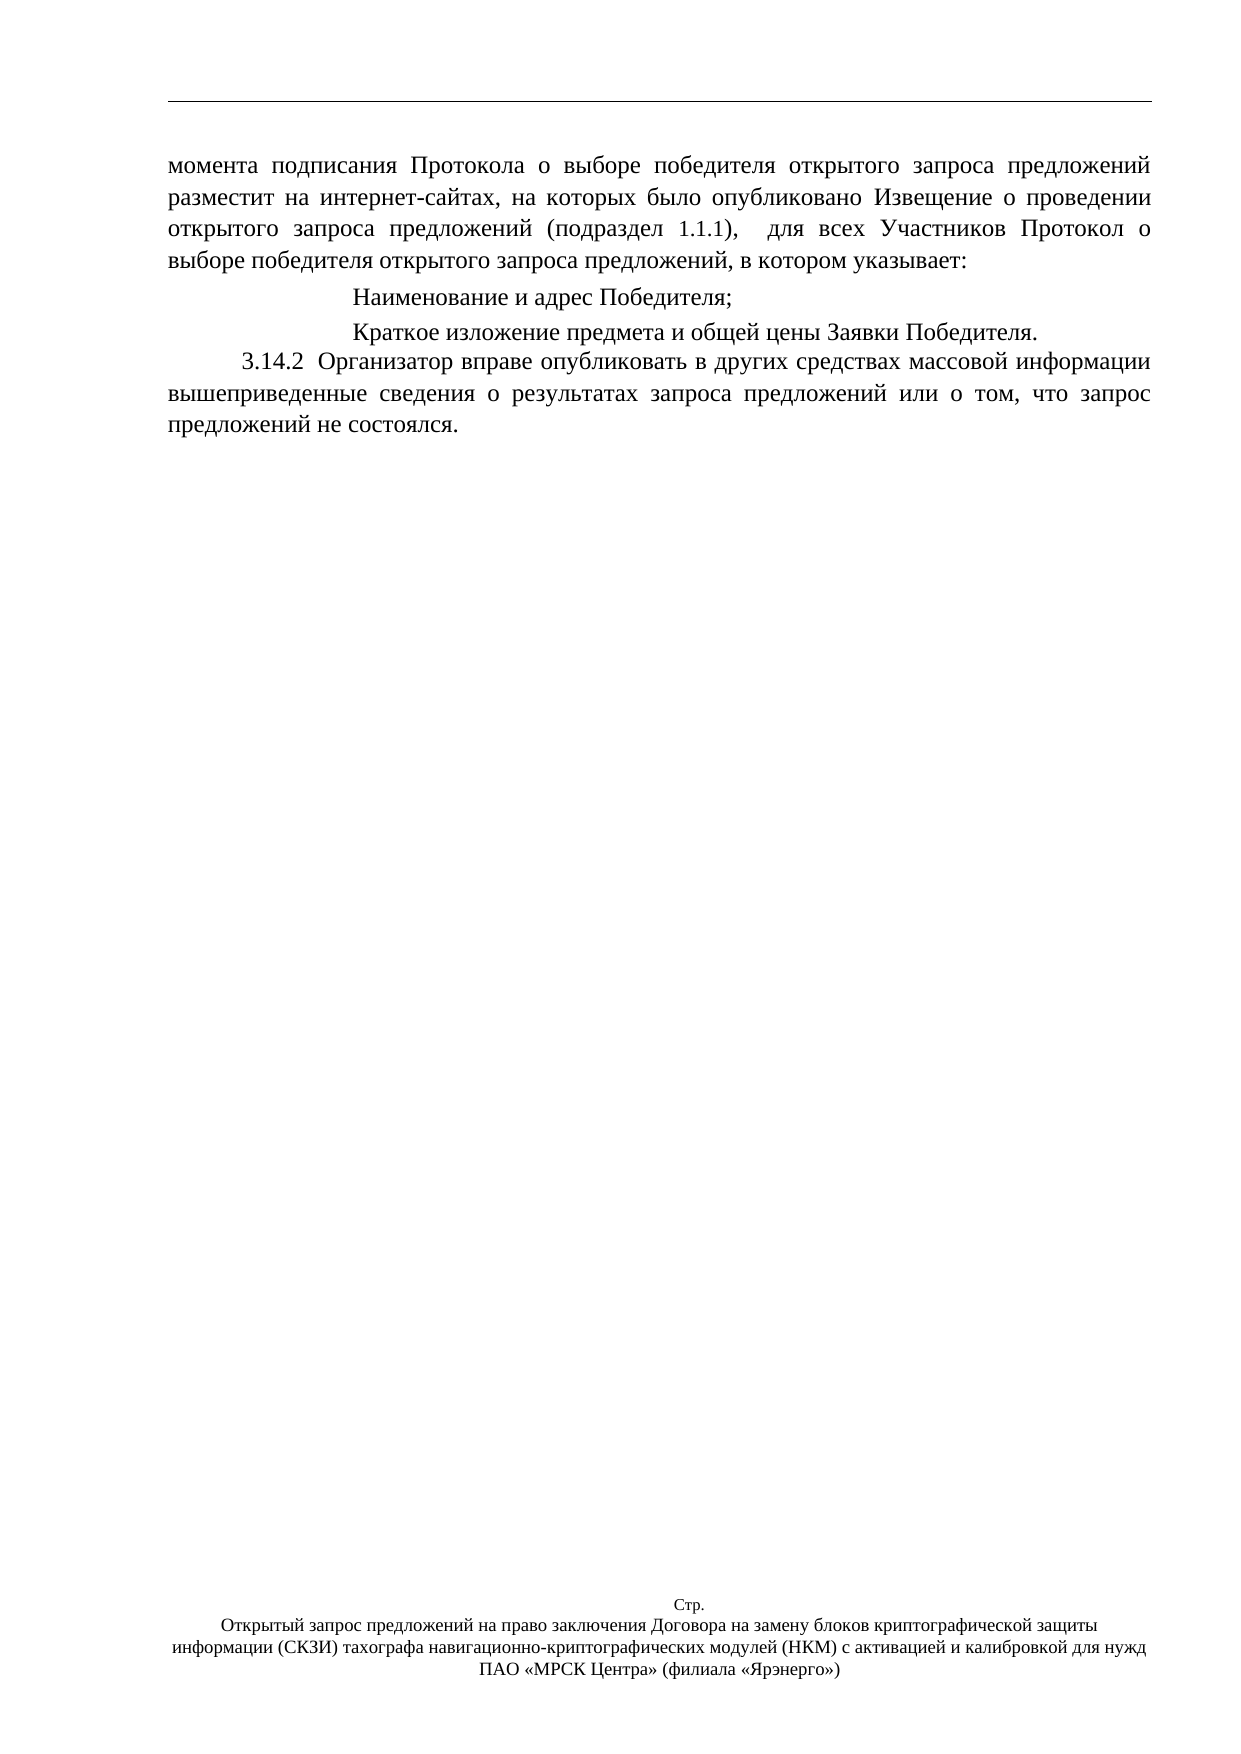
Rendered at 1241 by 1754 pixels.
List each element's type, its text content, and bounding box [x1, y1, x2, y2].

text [168, 150, 1152, 273]
list Краткое изложение предмета и общей цены Заявки Победителя. [352, 317, 1166, 346]
text 3.14.2 Организатор вправе опубликовать в других средствах массовой информации вышеприведенные сведения о результатах запроса предложений или о том, что запрос предложений не состоялся. [168, 346, 1152, 438]
list Наименование и адрес Победителя; [352, 282, 1166, 311]
